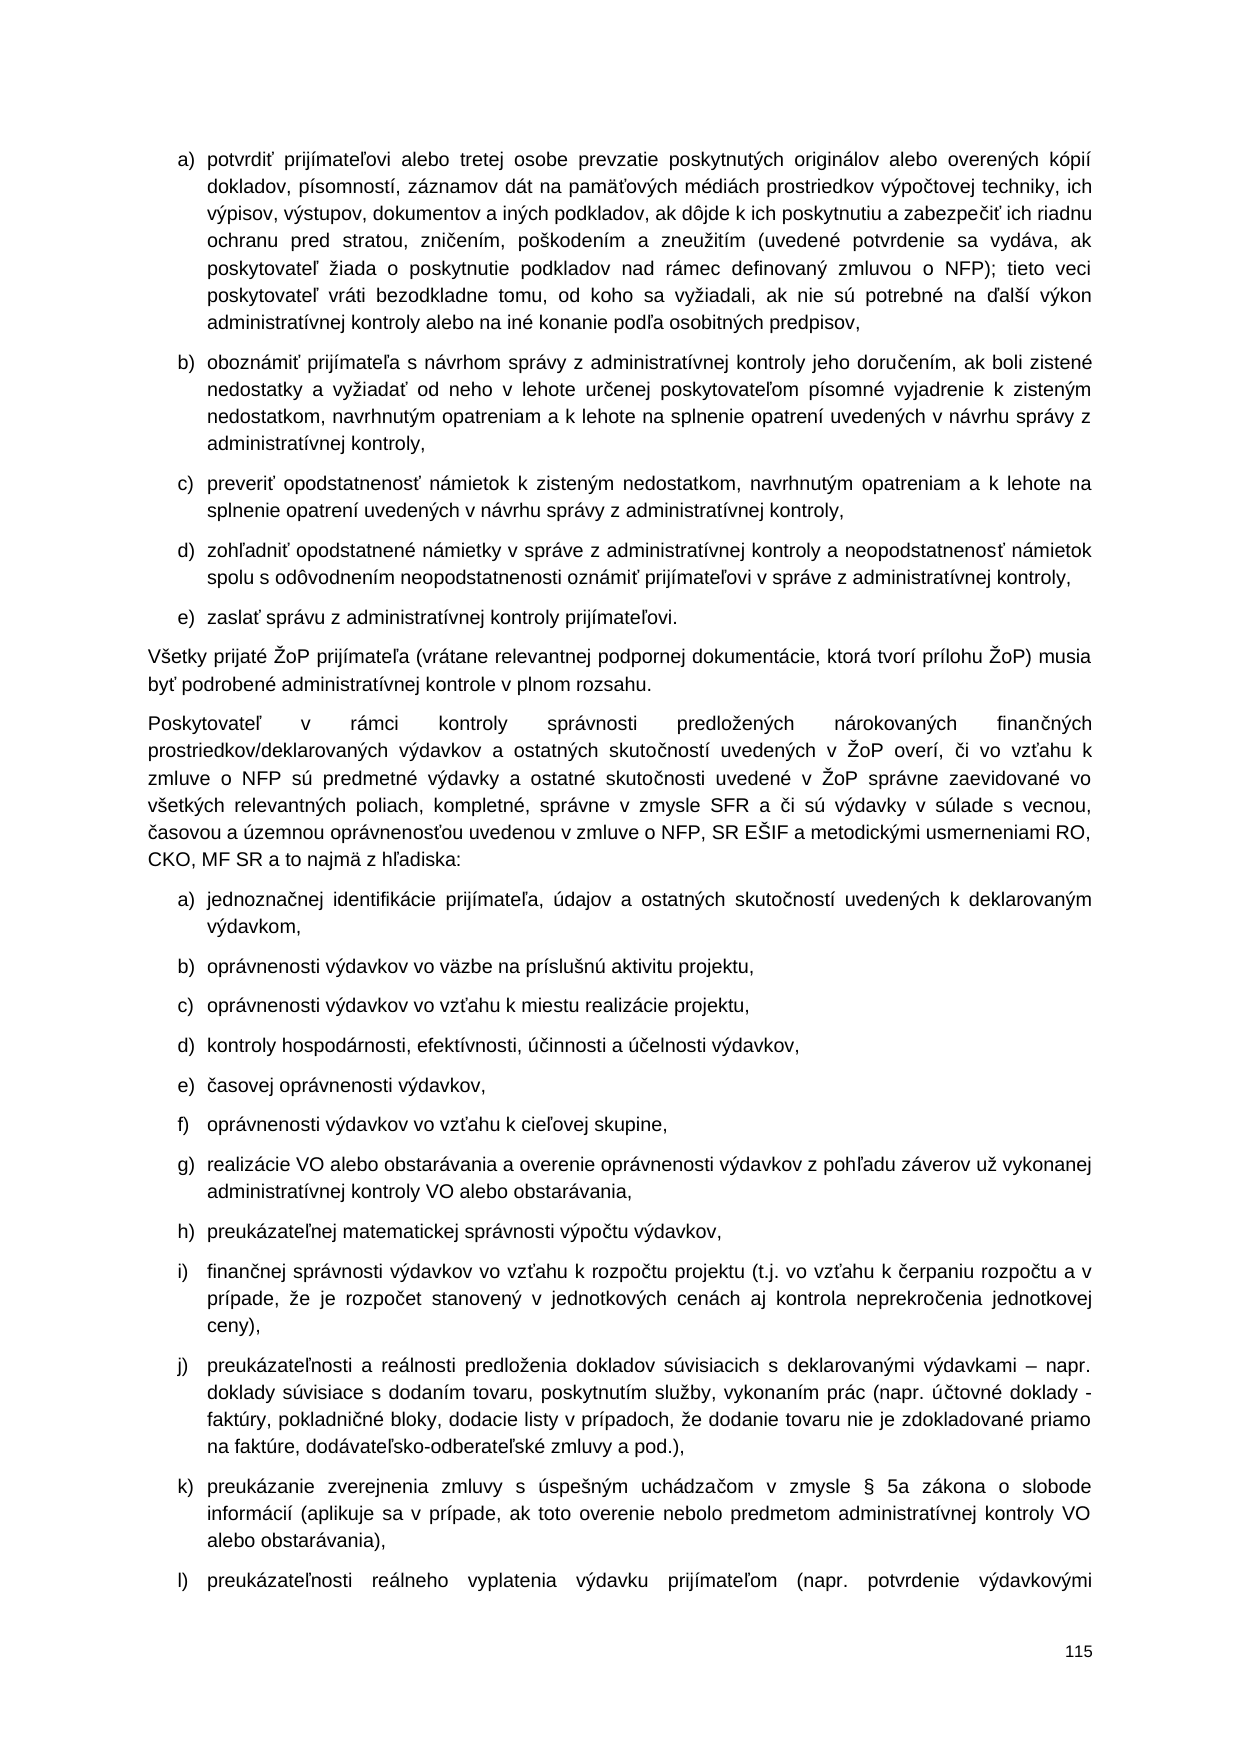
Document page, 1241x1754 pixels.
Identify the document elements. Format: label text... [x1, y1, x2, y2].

list preukázateľnej matematickej správnosti výpočtu výdavkov, [177, 1220, 1092, 1243]
list kontroly hospodárnosti, efektívnosti, účinnosti a účelnosti výdavkov, [177, 1034, 1092, 1057]
list oprávnenosti výdavkov vo vzťahu k miestu realizácie projektu, [177, 994, 1092, 1017]
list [177, 1569, 1092, 1592]
list zohľadniť opodstatnené námietky v správe z administratívnej kontroly a neopodstatnenosť námietok spolu s odôvodnením neopodstatnenosti oznámiť prijímateľovi v správe z administratívnej kontroly, [177, 539, 1092, 588]
list oboznámiť prijímateľa s návrhom správy z administratívnej kontroly jeho doručením, ak boli zistené nedostatky a vyžiadať od neho v lehote určenej poskytovateľom písomné vyjadrenie k zisteným nedostatkom, navrhnutým opatreniam a k lehote na splnenie opatrení uvedených v návrhu správy z administratívnej kontroly, [177, 351, 1092, 455]
list jednoznačnej identifikácie prijímateľa, údajov a ostatných skutočností uvedených k deklarovaným výdavkom, [177, 888, 1092, 938]
list finančnej správnosti výdavkov vo vzťahu k rozpočtu projektu (t.j. vo vzťahu k čerpaniu rozpočtu a v prípade, že je rozpočet stanovený v jednotkových cenách aj kontrola neprekročenia jednotkovej ceny), [177, 1259, 1092, 1337]
list zaslať správu z administratívnej kontroly prijímateľovi. [177, 606, 1092, 628]
list realizácie VO alebo obstarávania a overenie oprávnenosti výdavkov z pohľadu záverov už vykonanej administratívnej kontroly VO alebo obstarávania, [177, 1153, 1092, 1203]
list oprávnenosti výdavkov vo väzbe na príslušnú aktivitu projektu, [177, 954, 1092, 977]
text Poskytovateľ v rámci kontroly správnosti predložených nárokovaných finančných prostriedkov/deklarovaných výdavkov a ostatných skutočností uvedených v ŽoP overí, či vo vzťahu k zmluve o NFP sú predmetné výdavky a ostatné skutočnosti uvedené v ŽoP správne zaevidované vo všetkých relevantných poliach, kompletné, správne v zmysle SFR a či sú výdavky v súlade s vecnou, časovou a územnou oprávnenosťou uvedenou v zmluve o NFP, SR EŠIF a metodickými usmerneniami RO, CKO, MF SR a to najmä z hľadiska: [148, 712, 1092, 871]
text Všetky prijaté ŽoP prijímateľa (vrátane relevantnej podpornej dokumentácie, ktorá tvorí prílohu ŽoP) musia byť podrobené administratívnej kontrole v plnom rozsahu. [148, 645, 1092, 695]
list potvrdiť prijímateľovi alebo tretej osobe prevzatie poskytnutých originálov alebo overených kópií dokladov, písomností, záznamov dát na pamäťových médiách prostriedkov výpočtovej techniky, ich výpisov, výstupov, dokumentov a iných podkladov, ak dôjde k ich poskytnutiu a zabezpečiť ich riadnu ochranu pred stratou, zničením, poškodením a zneužitím (uvedené potvrdenie sa vydáva, ak poskytovateľ žiada o poskytnutie podkladov nad rámec definovaný zmluvou o NFP); tieto veci poskytovateľ vráti bezodkladne tomu, od koho sa vyžiadali, ak nie sú potrebné na ďalší výkon administratívnej kontroly alebo na iné konanie podľa osobitných predpisov, [177, 148, 1092, 333]
list oprávnenosti výdavkov vo vzťahu k cieľovej skupine, [177, 1113, 1092, 1136]
list preukázateľnosti a reálnosti predloženia dokladov súvisiacich s deklarovanými výdavkami – napr. doklady súvisiace s dodaním tovaru, poskytnutím služby, vykonaním prác (napr. účtovné doklady - faktúry, pokladničné bloky, dodacie listy v prípadoch, že dodanie tovaru nie je zdokladované priamo na faktúre, dodávateľsko-odberateľské zmluvy a pod.), [177, 1354, 1092, 1458]
list časovej oprávnenosti výdavkov, [177, 1074, 1092, 1096]
list preveriť opodstatnenosť námietok k zisteným nedostatkom, navrhnutým opatreniam a k lehote na splnenie opatrení uvedených v návrhu správy z administratívnej kontroly, [177, 472, 1092, 522]
list preukázanie zverejnenia zmluvy s úspešným uchádzačom v zmysle § 5a zákona o slobode informácií (aplikuje sa v prípade, ak toto overenie nebolo predmetom administratívnej kontroly VO alebo obstarávania), [177, 1475, 1092, 1552]
